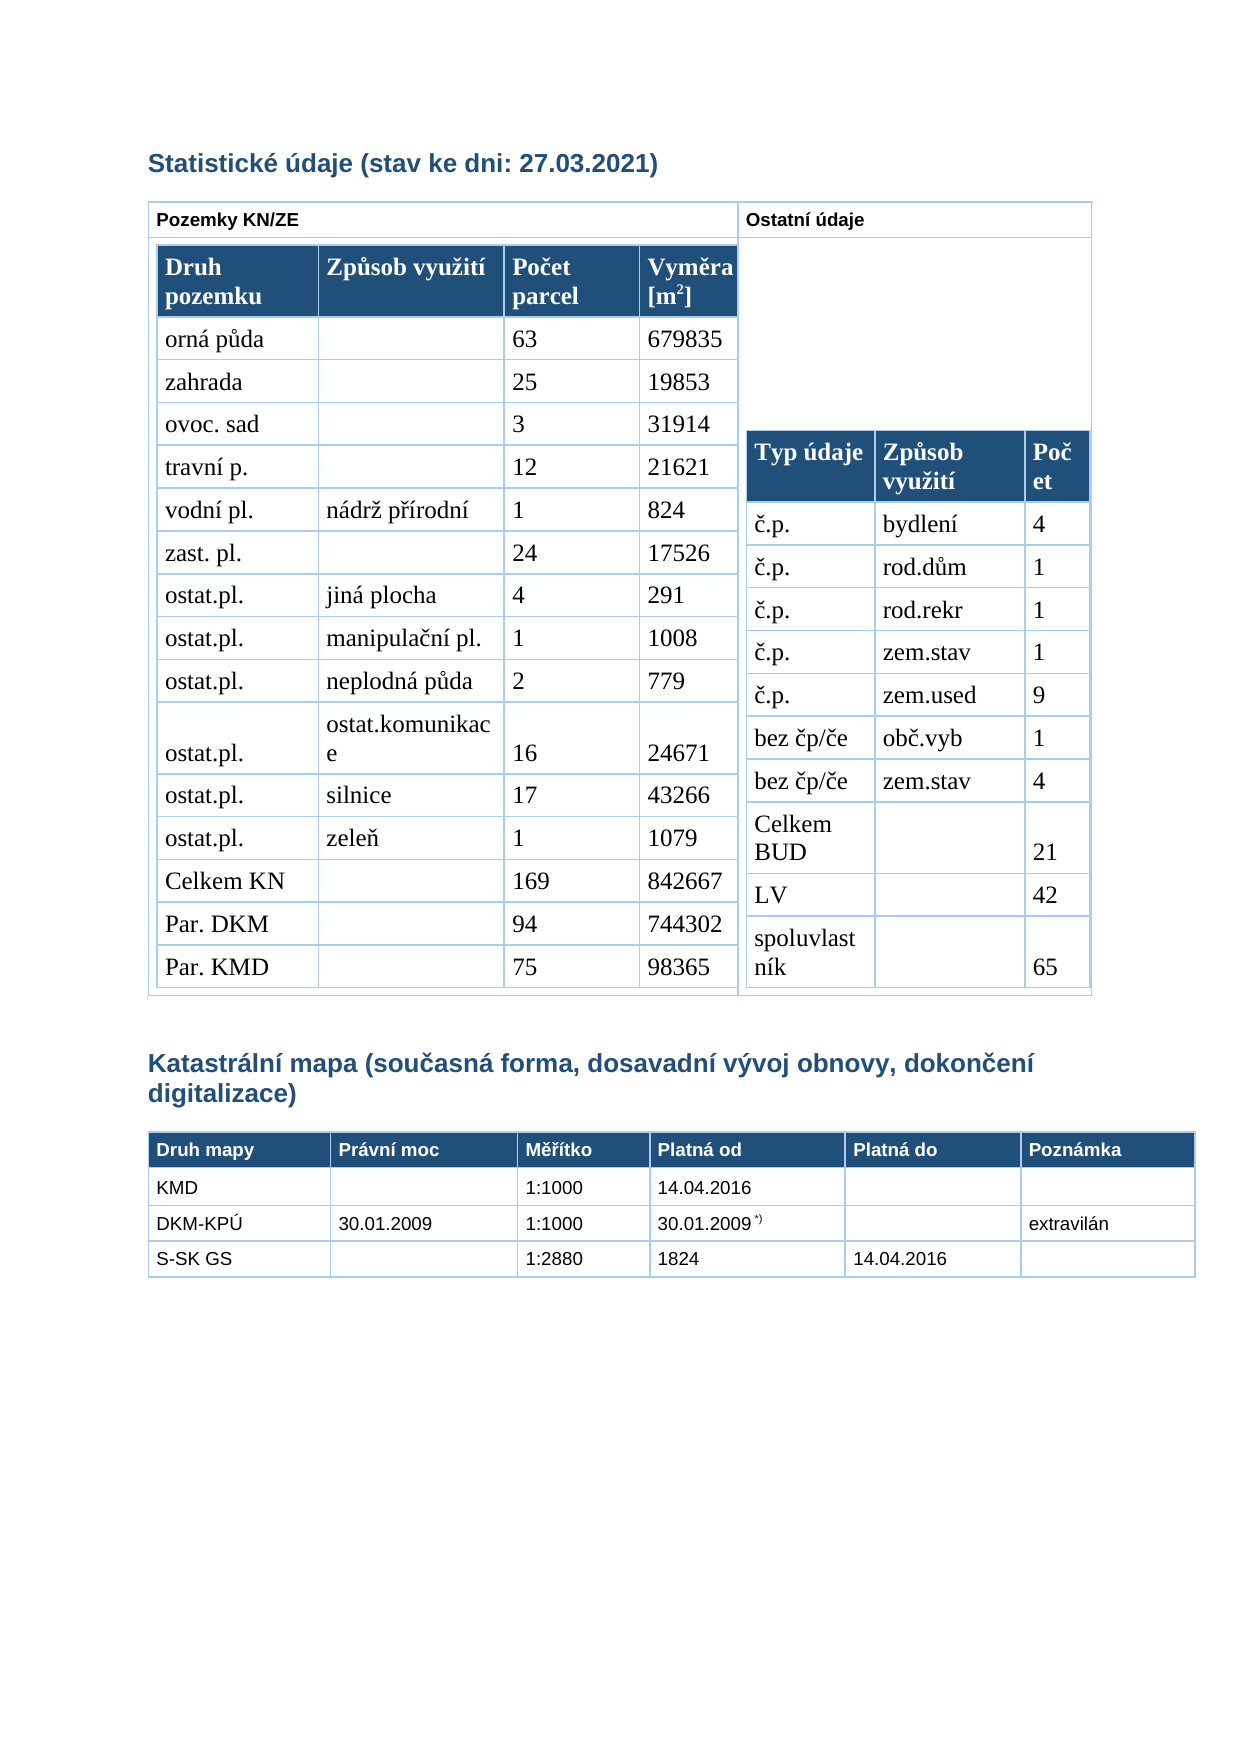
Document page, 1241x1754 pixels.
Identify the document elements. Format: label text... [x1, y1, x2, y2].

table_cell 14.04.2016 [651, 1168, 844, 1205]
table_cell 1:1000 [518, 1168, 649, 1205]
table_cell [331, 1242, 517, 1276]
table_cell 30.01.2009 *) [651, 1206, 844, 1240]
table_cell [1022, 1242, 1194, 1276]
table_cell extravilán [1022, 1206, 1194, 1240]
table_cell 1:2880 [518, 1242, 649, 1276]
table_cell [149, 238, 737, 995]
table_header Druh mapy [149, 1133, 330, 1167]
table_cell [846, 1206, 1020, 1240]
table_header Poznámka [1022, 1133, 1194, 1167]
table_cell KMD [149, 1168, 330, 1205]
table_cell S-SK GS [149, 1242, 330, 1276]
table_header Platná do [846, 1133, 1020, 1167]
table_cell 30.01.2009 [331, 1206, 517, 1240]
table_cell [331, 1168, 517, 1205]
table_cell 1:1000 [518, 1206, 649, 1240]
table_cell DKM-KPÚ [149, 1206, 330, 1240]
table_header Měřítko [518, 1133, 649, 1167]
table_cell 1824 [651, 1242, 844, 1276]
table_cell [846, 1168, 1020, 1205]
table_header Platná od [651, 1133, 844, 1167]
table_header Ostatní údaje [739, 203, 1091, 237]
table_cell [739, 238, 1091, 995]
text Statistické údaje (stav ke dni: 27.03.2021) [148, 148, 1093, 177]
table_header Právní moc [331, 1133, 517, 1167]
table_header Pozemky KN/ZE [149, 203, 737, 237]
table_cell 14.04.2016 [846, 1242, 1020, 1276]
table_cell [1022, 1168, 1194, 1205]
text Katastrální mapa (současná forma, dosavadní vývoj obnovy, dokončení digitalizace) [148, 1048, 1093, 1108]
